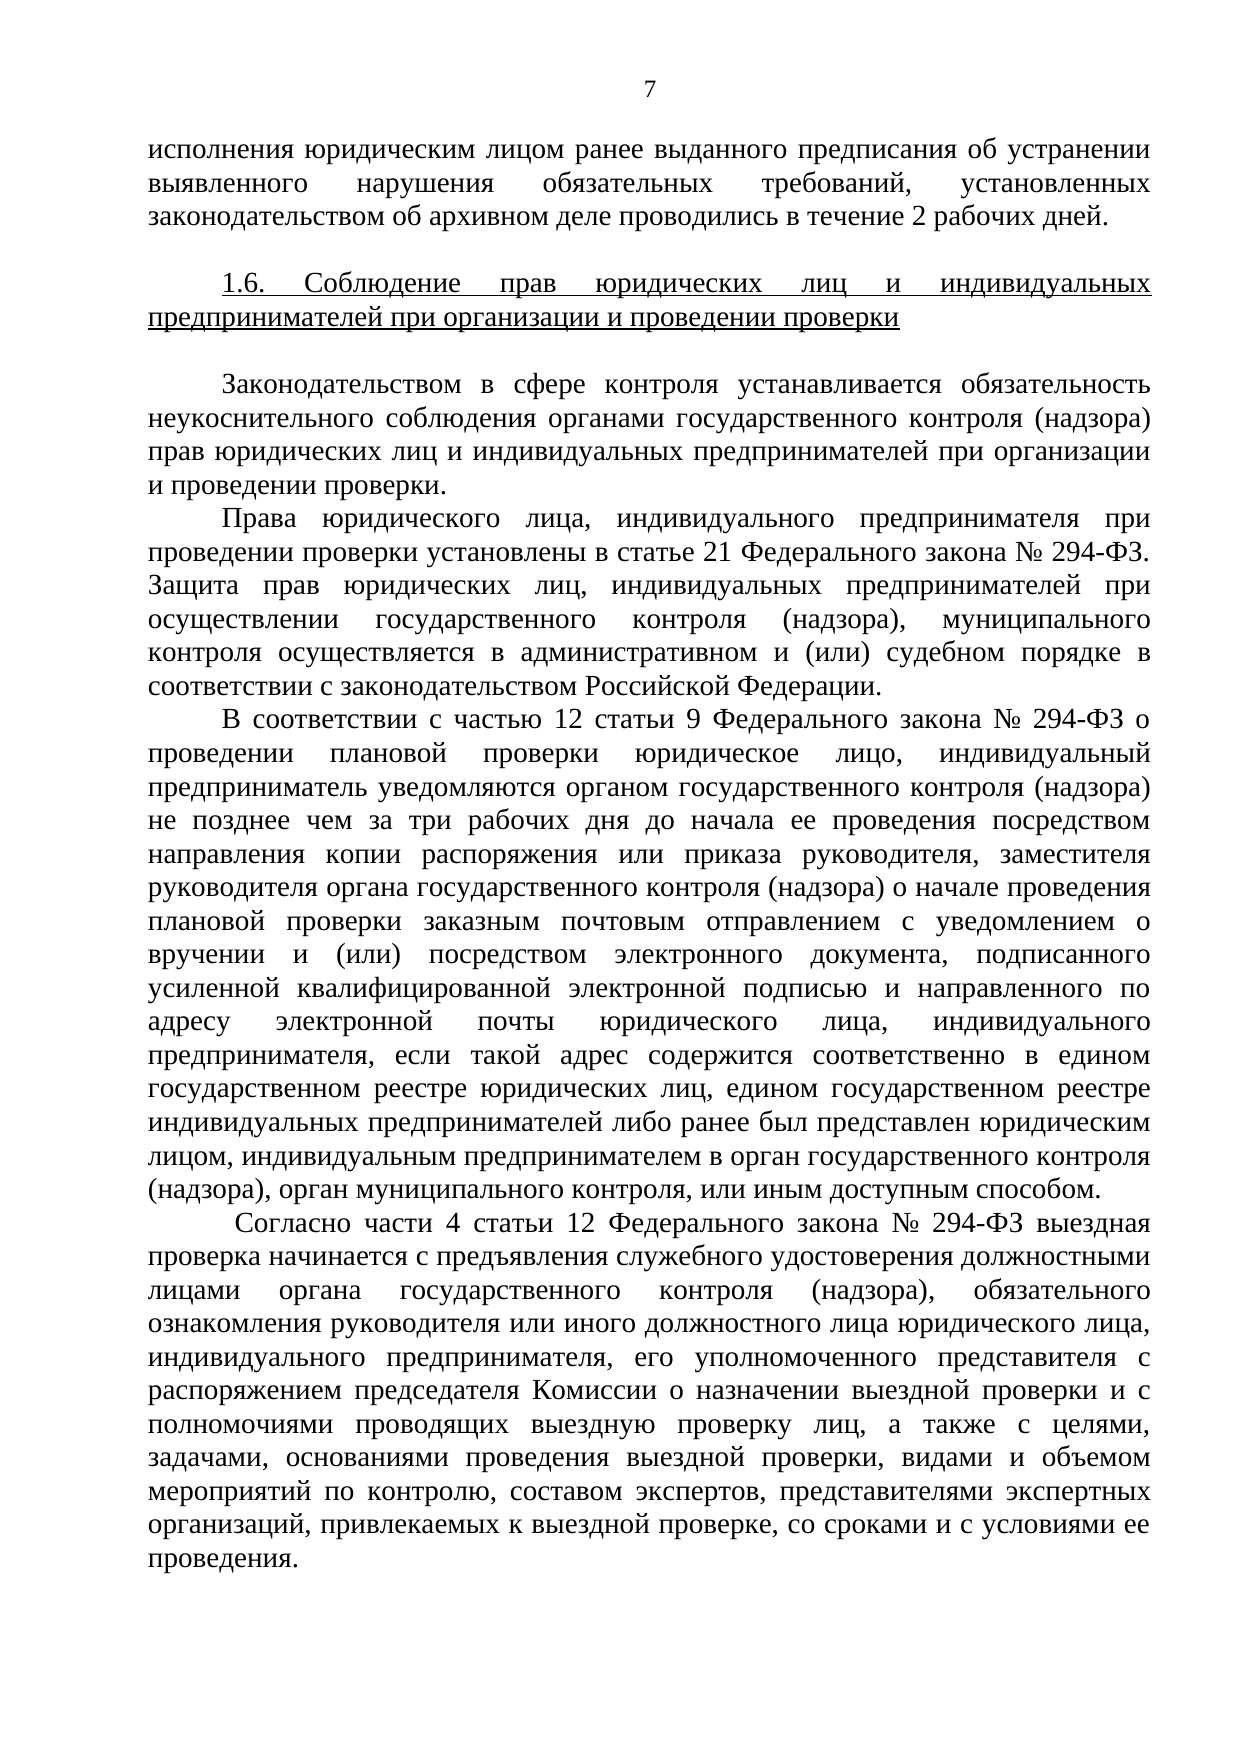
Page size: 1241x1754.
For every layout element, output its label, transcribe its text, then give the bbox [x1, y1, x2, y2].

text Права юридического лица, индивидуального предпринимателя при проведении проверки установлены в статье 21 Федерального закона № 294-ФЗ. Защита прав юридических лиц, индивидуальных предпринимателей при осуществлении государственного контроля (надзора), муниципального контроля осуществляется в административном и (или) судебном порядке в соответствии с законодательством Российской Федерации. [148, 500, 1152, 702]
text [148, 131, 1152, 232]
text Согласно части 4 статьи 12 Федерального закона № 294-ФЗ выездная проверка начинается с предъявления служебного удостоверения должностными лицами органа государственного контроля (надзора), обязательного ознакомления руководителя или иного должностного лица юридического лица, индивидуального предпринимателя, его уполномоченного представителя с распоряжением председателя Комиссии о назначении выездной проверки и с полномочиями проводящих выездную проверку лиц, а также с целями, задачами, основаниями проведения выездной проверки, видами и объемом мероприятий по контролю, составом экспертов, представителями экспертных организаций, привлекаемых к выездной проверке, со сроками и с условиями ее проведения. [148, 1205, 1152, 1574]
text В соответствии с частью 12 статьи 9 Федерального закона № 294-ФЗ о проведении плановой проверки юридическое лицо, индивидуальный предприниматель уведомляются органом государственного контроля (надзора) не позднее чем за три рабочих дня до начала ее проведения посредством направления копии распоряжения или приказа руководителя, заместителя руководителя органа государственного контроля (надзора) о начале проведения плановой проверки заказным почтовым отправлением с уведомлением о вручении и (или) посредством электронного документа, подписанного усиленной квалифицированной электронной подписью и направленного по адресу электронной почты юридического лица, индивидуального предпринимателя, если такой адрес содержится соответственно в едином государственном реестре юридических лиц, едином государственном реестре индивидуальных предпринимателей либо ранее был представлен юридическим лицом, индивидуальным предпринимателем в орган государственного контроля (надзора), орган муниципального контроля, или иным доступным способом. [148, 702, 1152, 1205]
text 1.6. Соблюдение прав юридических лиц и индивидуальных предпринимателей при организации и проведении проверки [148, 266, 1152, 333]
text Законодательством в сфере контроля устанавливается обязательность неукоснительного соблюдения органами государственного контроля (надзора) прав юридических лиц и индивидуальных предпринимателей при организации и проведении проверки. [148, 366, 1152, 500]
